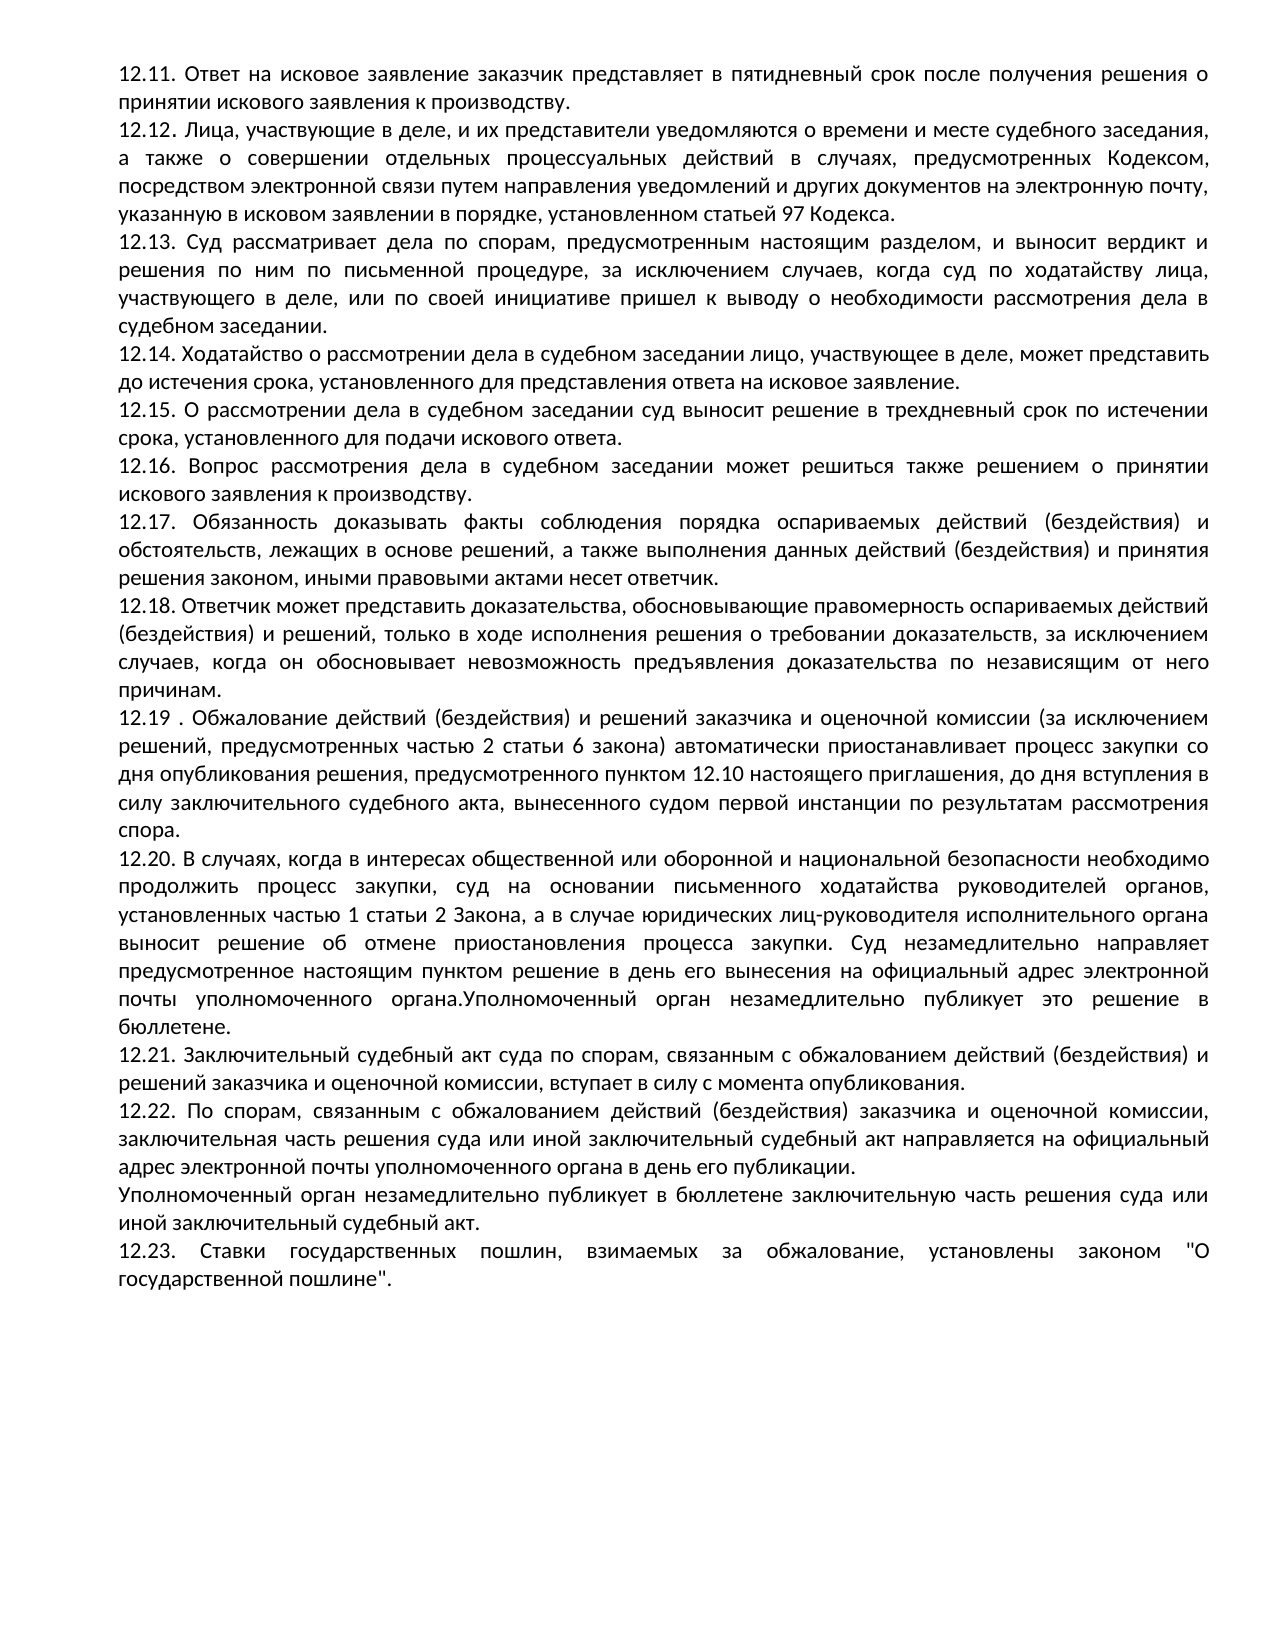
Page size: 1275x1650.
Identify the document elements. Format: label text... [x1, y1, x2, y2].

text 12.22. По спорам, связанным с обжалованием действий (бездействия) заказчика и оценочной комиссии, заключительная часть решения суда или иной заключительный судебный акт направляется на официальный адрес электронной почты уполномоченного органа в день его публикации. [118, 1096, 1211, 1180]
text 12.23. Ставки государственных пошлин, взимаемых за обжалование, установлены законом "О государственной пошлине". [118, 1236, 1211, 1292]
text Уполномоченный орган незамедлительно публикует в бюллетене заключительную часть решения суда или иной заключительный судебный акт. [118, 1180, 1211, 1236]
text 12.13. Суд рассматривает дела по спорам, предусмотренным настоящим разделом, и выносит вердикт и решения по ним по письменной процедуре, за исключением случаев, когда суд по ходатайству лица, участвующего в деле, или по своей инициативе пришел к выводу о необходимости рассмотрения дела в судебном заседании. [118, 227, 1211, 339]
text 12.11. Ответ на исковое заявление заказчик представляет в пятидневный срок после получения решения о принятии искового заявления к производству. [118, 59, 1211, 115]
text 12.15. О рассмотрении дела в судебном заседании суд выносит решение в трехдневный срок по истечении срока, установленного для подачи искового ответа. [118, 395, 1211, 451]
text 12.21. Заключительный судебный акт суда по спорам, связанным с обжалованием действий (бездействия) и решений заказчика и оценочной комиссии, вступает в силу с момента опубликования. [118, 1040, 1211, 1096]
text 12.14. Ходатайство о рассмотрении дела в судебном заседании лицо, участвующее в деле, может представить до истечения срока, установленного для представления ответа на исковое заявление. [118, 339, 1211, 395]
text 12.19 . Обжалование действий (бездействия) и решений заказчика и оценочной комиссии (за исключением решений, предусмотренных частью 2 статьи 6 закона) автоматически приостанавливает процесс закупки со дня опубликования решения, предусмотренного пунктом 12.10 настоящего приглашения, до дня вступления в силу заключительного судебного акта, вынесенного судом первой инстанции по результатам рассмотрения спора. [118, 703, 1211, 844]
text 12.20. В случаях, когда в интересах общественной или оборонной и национальной безопасности необходимо продолжить процесс закупки, суд на основании письменного ходатайства руководителей органов, установленных частью 1 статьи 2 Закона, а в случае юридических лиц-руководителя исполнительного органа выносит решение об отмене приостановления процесса закупки. Суд незамедлительно направляет предусмотренное настоящим пунктом решение в день его вынесения на официальный адрес электронной почты уполномоченного органа.Уполномоченный орган незамедлительно публикует это решение в бюллетене. [118, 844, 1211, 1040]
text 12.17. Обязанность доказывать факты соблюдения порядка оспариваемых действий (бездействия) и обстоятельств, лежащих в основе решений, а также выполнения данных действий (бездействия) и принятия решения законом, иными правовыми актами несет ответчик. [118, 507, 1211, 591]
text 12.18. Ответчик может представить доказательства, обосновывающие правомерность оспариваемых действий (бездействия) и решений, только в ходе исполнения решения о требовании доказательств, за исключением случаев, когда он обосновывает невозможность предъявления доказательства по независящим от него причинам. [118, 591, 1211, 703]
text 12.12․ Лица, участвующие в деле, и их представители уведомляются о времени и месте судебного заседания, а также о совершении отдельных процессуальных действий в случаях, предусмотренных Кодексом, посредством электронной связи путем направления уведомлений и других документов на электронную почту, указанную в исковом заявлении в порядке, установленном статьей 97 Кодекса. [118, 115, 1211, 227]
text 12.16. Вопрос рассмотрения дела в судебном заседании может решиться также решением о принятии искового заявления к производству. [118, 451, 1211, 507]
